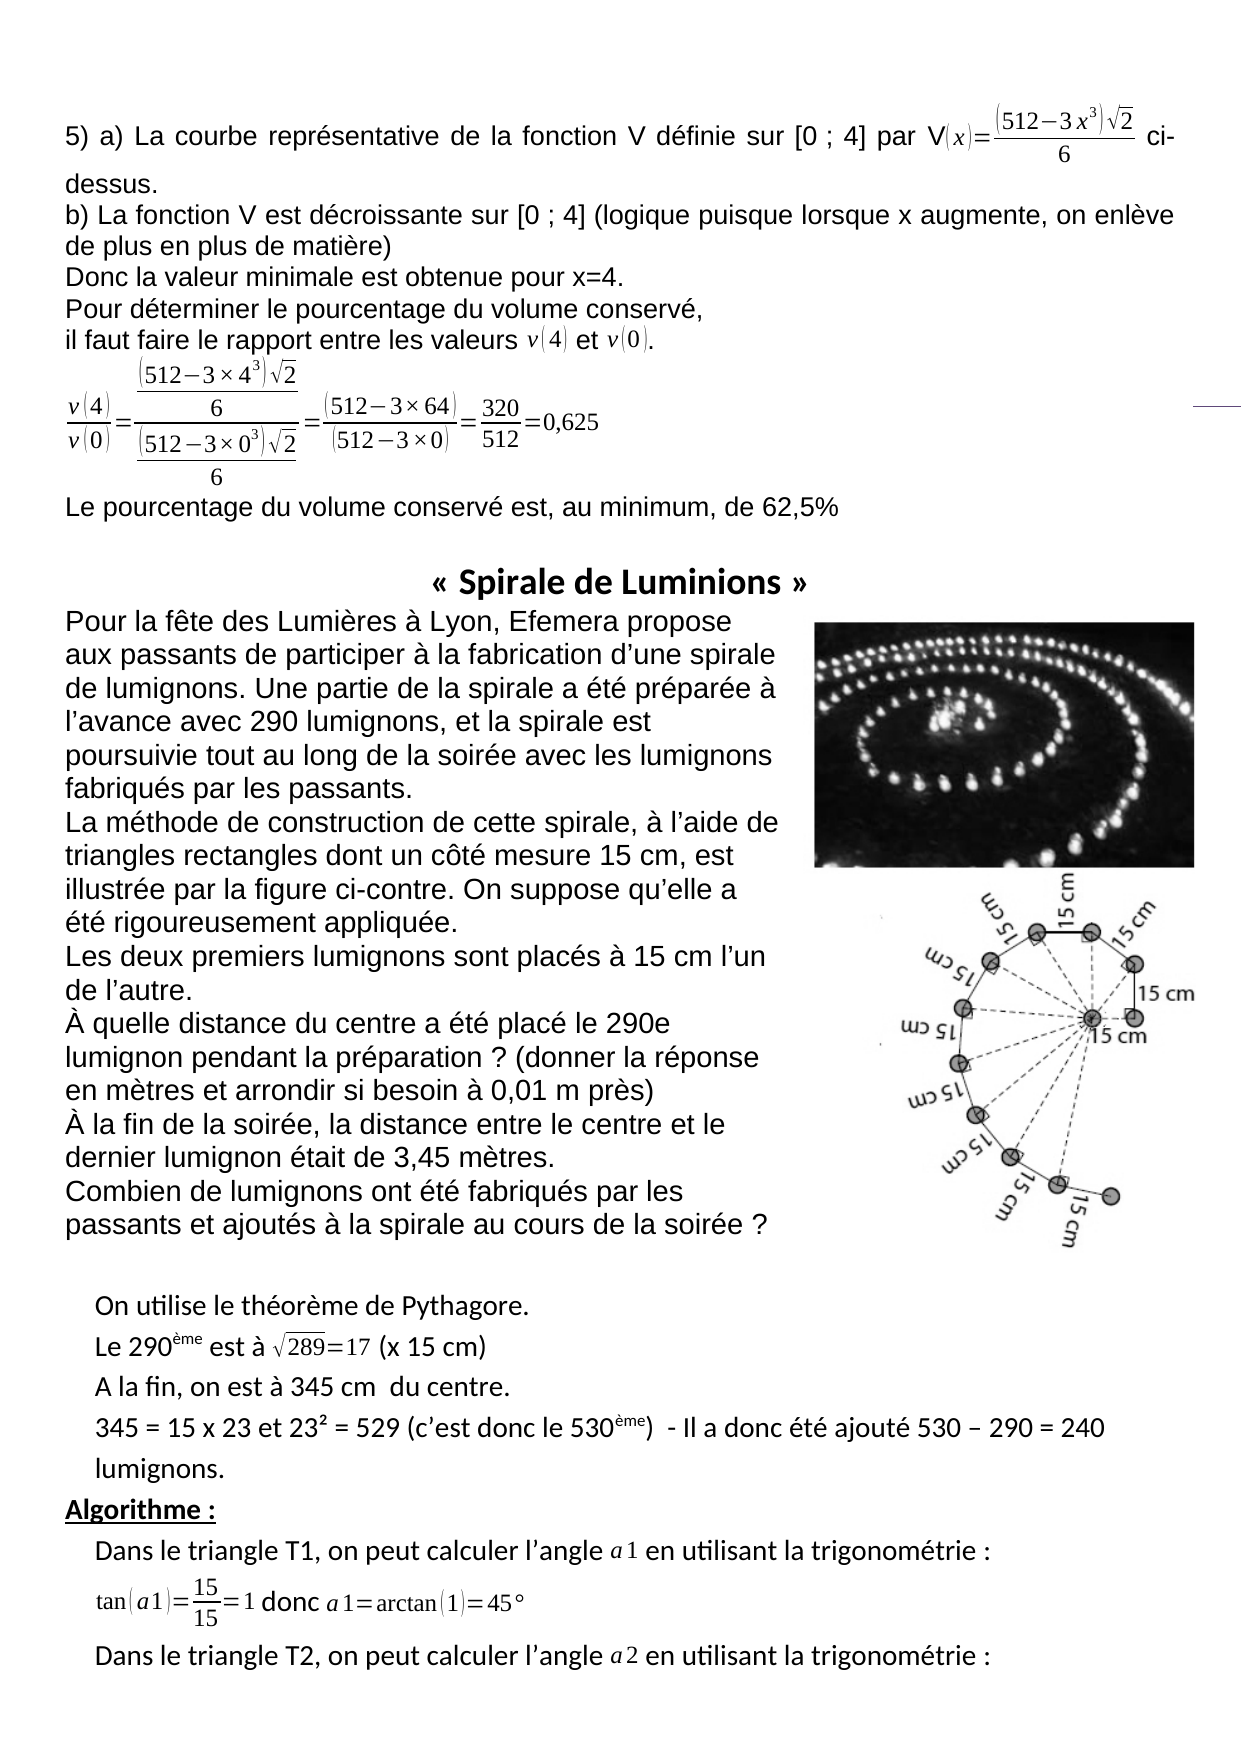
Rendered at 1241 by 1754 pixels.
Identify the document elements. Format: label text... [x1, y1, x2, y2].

text b) La fonction V est décroissante sur [0 ; 4] (logique puisque lorsque x augmente, on enlève de plus en plus de matière) [65, 199, 1175, 261]
text il faut faire le rapport entre les valeurs et . [65, 324, 1175, 355]
text donc [94, 1573, 1175, 1632]
text La méthode de construction de cette spirale, à l’aide de triangles rectangles dont un côté mesure 15 cm, est illustrée par la figure ci-contre. On suppose qu’elle a été rigoureusement appliquée. [65, 805, 802, 939]
text Pour déterminer le pourcentage du volume conservé, [65, 293, 1175, 324]
text « Spirale de Luminions » [65, 558, 1175, 603]
text Algorithme : [65, 1491, 1175, 1527]
text Pour la fête des Lumières à Lyon, Efemera propose aux passants de participer à la fabrication d’une spirale de lumignons. Une partie de la spirale a été préparée à l’avance avec 290 lumignons, et la spirale est poursuivie tout au long de la soirée avec les lumignons fabriqués par les passants. [65, 603, 1175, 805]
text Donc la valeur minimale est obtenue pour x=4. [65, 261, 1175, 293]
text À la fin de la soirée, la distance entre le centre et le dernier lumignon était de 3,45 mètres. [65, 1107, 802, 1174]
text Dans le triangle T2, on peut calculer l’angle en utilisant la trigonométrie : [94, 1637, 1175, 1673]
picture [802, 615, 1196, 1256]
text Les deux premiers lumignons sont placés à 15 cm l’un de l’autre. [65, 939, 802, 1006]
text On utilise le théorème de Pythagore. [94, 1287, 1175, 1322]
text 5) a) La courbe représentative de la fonction V définie sur [0 ; 4] par V ci-dessus. [65, 102, 1175, 199]
text Combien de lumignons ont été fabriqués par les passants et ajoutés à la spirale au cours de la soirée ? [65, 1174, 802, 1241]
text A la fin, on est à 345 cm du centre. [94, 1368, 1175, 1404]
text Dans le triangle T1, on peut calculer l’angle en utilisant la trigonométrie : [94, 1532, 1175, 1568]
text À quelle distance du centre a été placé le 290e lumignon pendant la préparation ? (donner la réponse en mètres et arrondir si besoin à 0,01 m près) [65, 1006, 802, 1107]
text 345 = 15 x 23 et 23² = 529 (c’est donc le 530ème) - Il a donc été ajouté 530 – 290 = 240 lumignons. [94, 1409, 1175, 1486]
text Le 290ème est à (x 15 cm) [94, 1328, 1175, 1363]
text Le pourcentage du volume conservé est, au minimum, de 62,5% [65, 491, 1175, 522]
